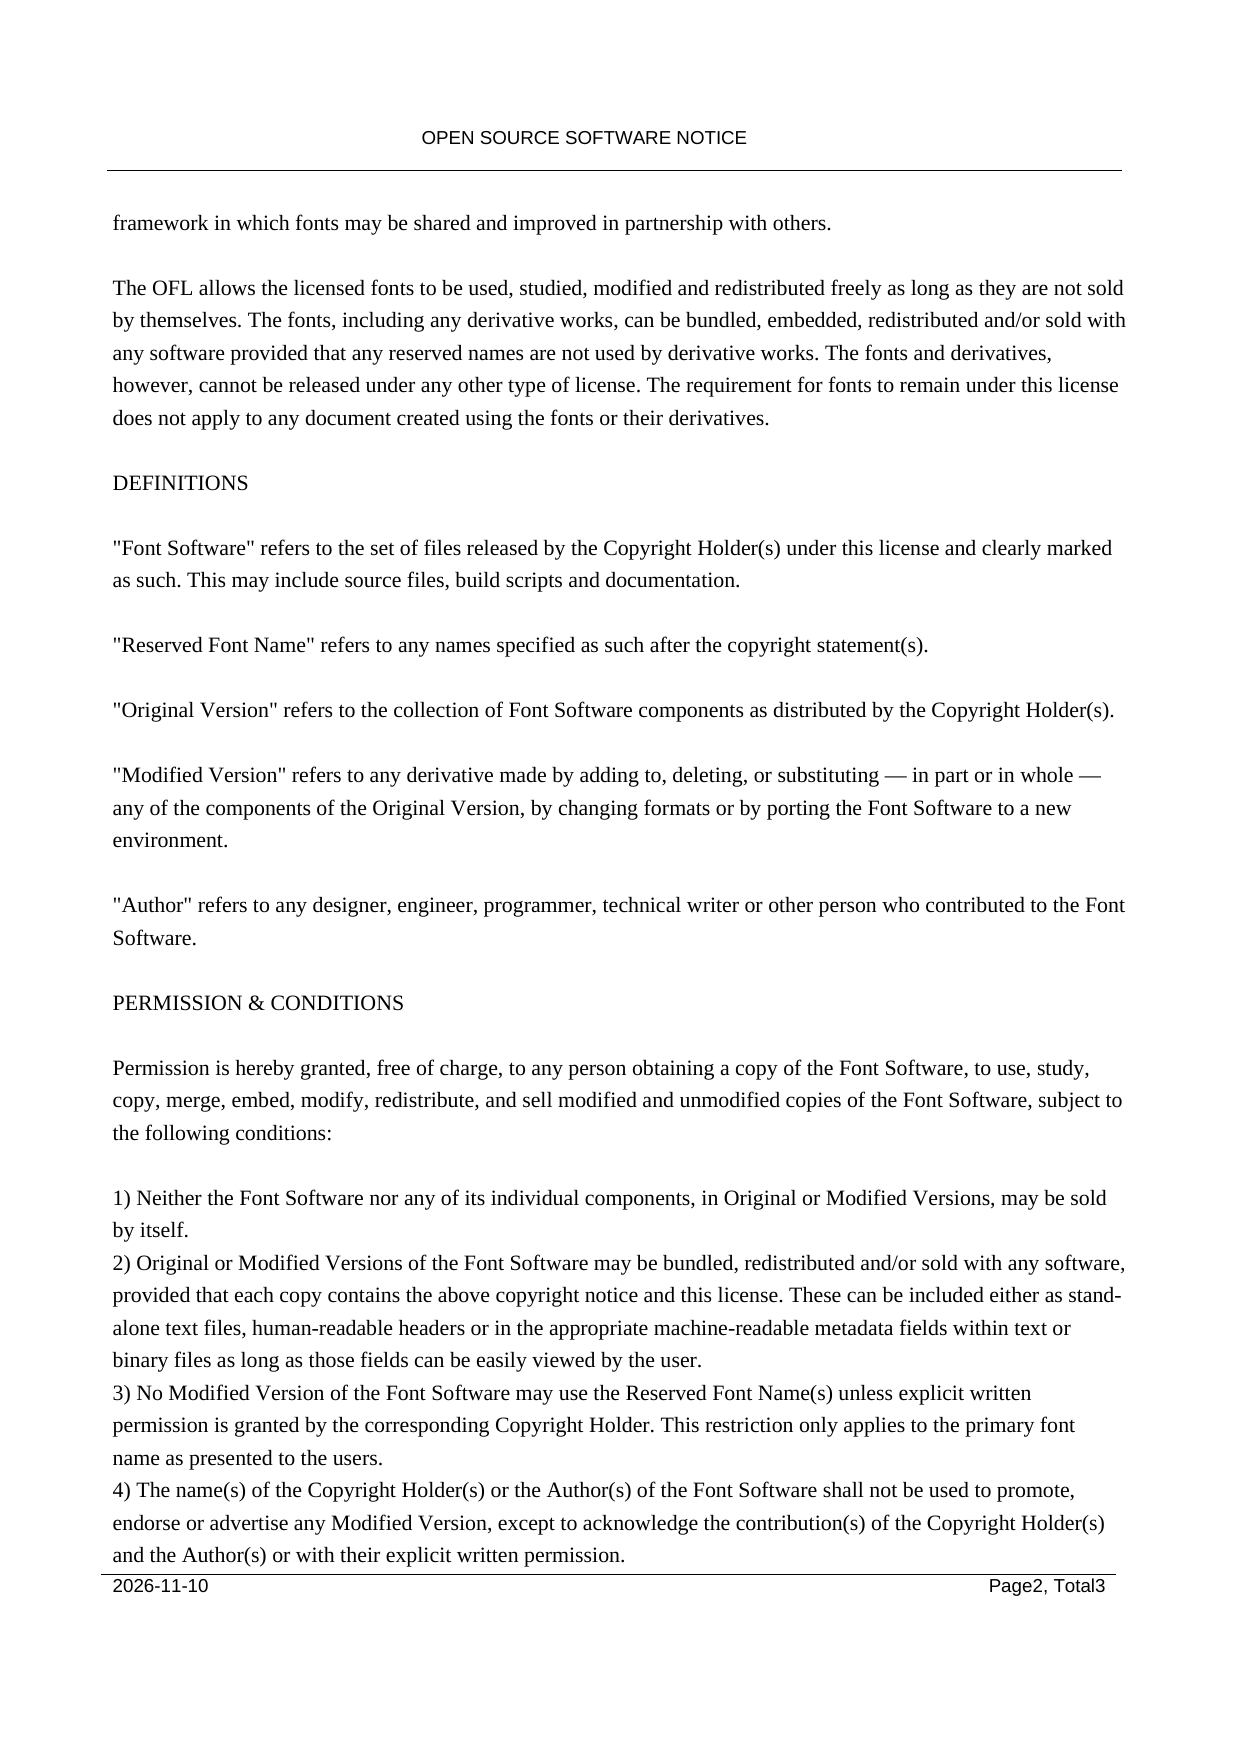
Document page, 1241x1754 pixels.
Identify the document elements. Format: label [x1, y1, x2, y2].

text [112, 206, 1128, 1571]
